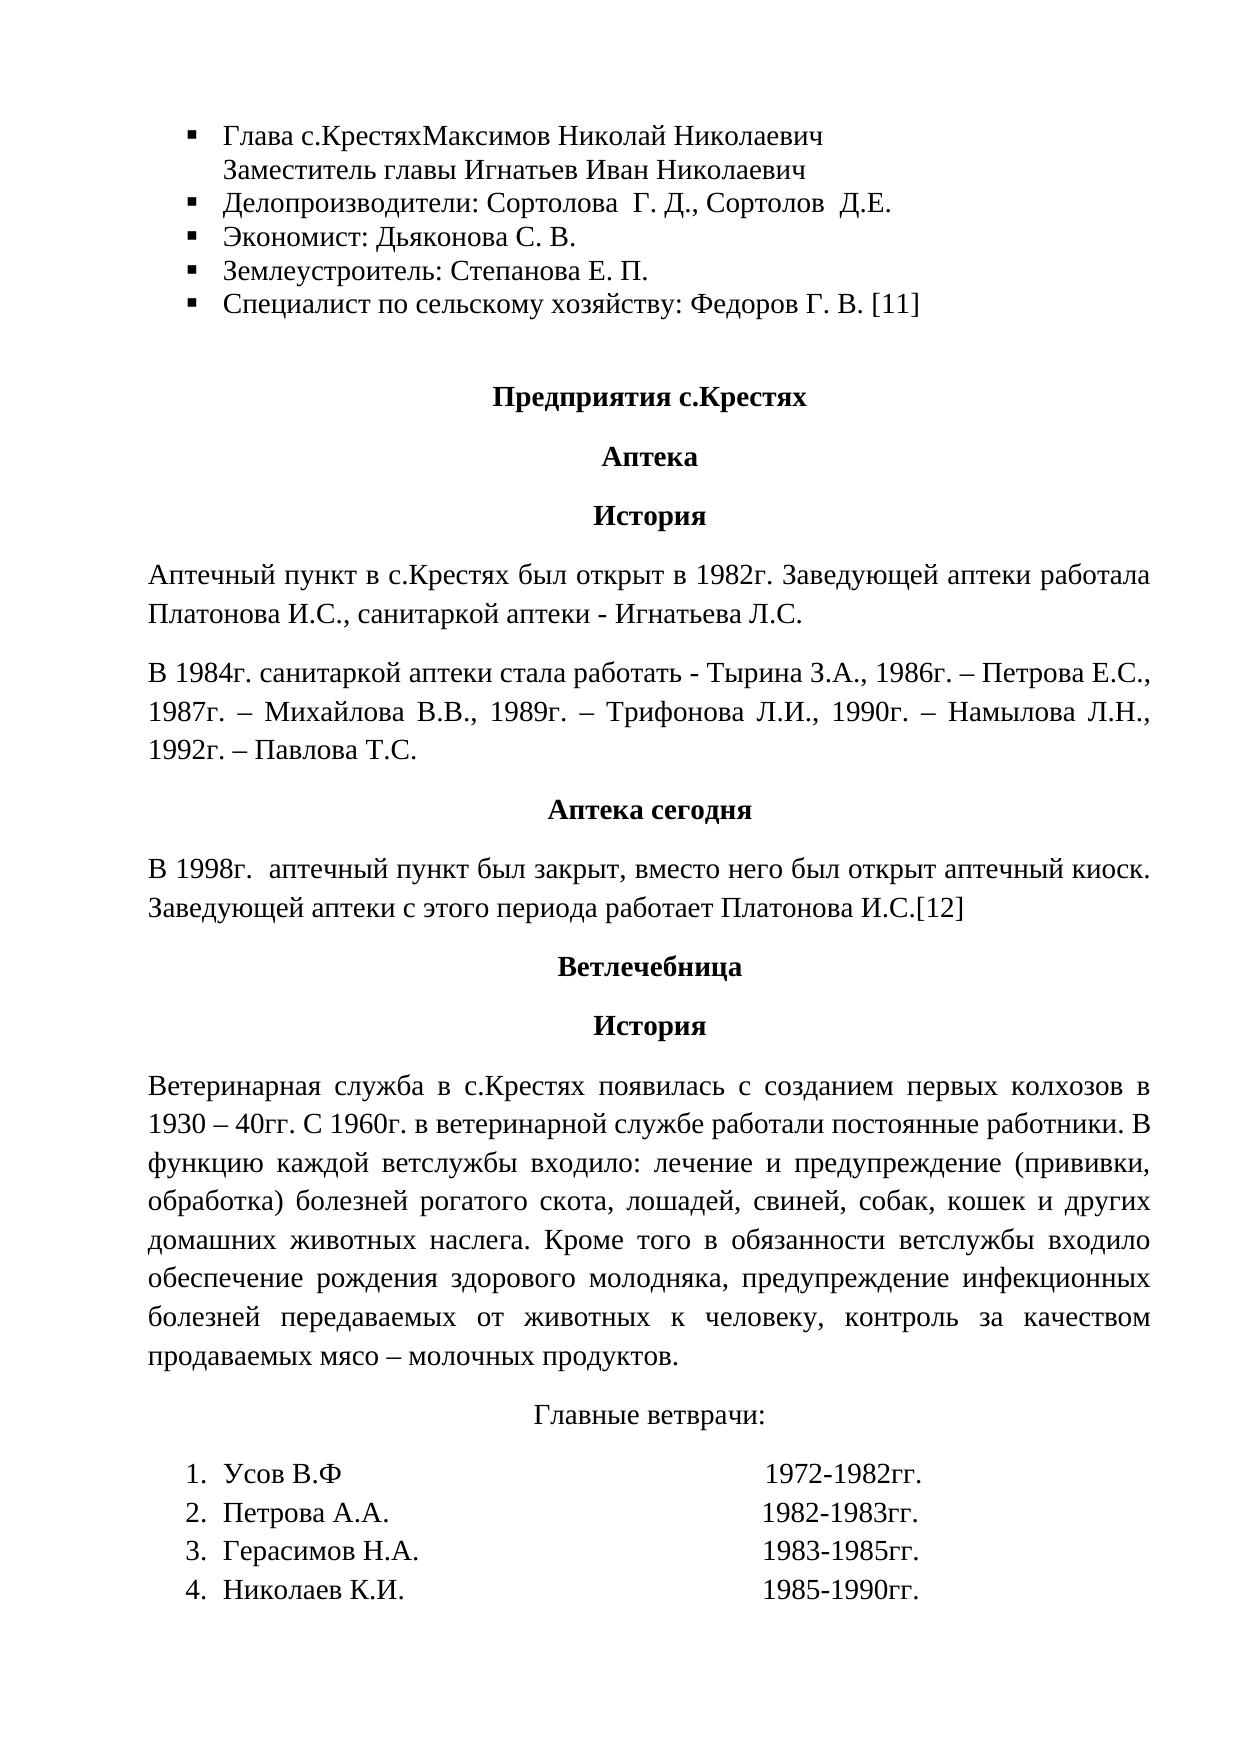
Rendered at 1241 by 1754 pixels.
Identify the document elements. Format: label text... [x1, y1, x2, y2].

list Землеустроитель: Степанова Е. П. [185, 253, 1152, 286]
text В 1998г. аптечный пункт был закрыт, вместо него был открыт аптечный киоск. Заведующей аптеки с этого периода работает Платонова И.С.[12] [148, 851, 1152, 923]
list Делопроизводители: Сортолова Г. Д., Сортолов Д.Е. [185, 185, 1152, 219]
list Глава с.КрестяхМаксимов Николай Николаевич Заместитель главы Игнатьев Иван Николаевич [185, 118, 1152, 185]
text Ветеринарная служба в с.Крестях появилась с созданием первых колхозов в 1930 – 40гг. С 1960г. в ветеринарной службе работали постоянные работники. В функцию каждой ветслужбы входило: лечение и предупреждение (прививки, обработка) болезней рогатого скота, лошадей, свиней, собак, кошек и других домашних животных наслега. Кроме того в обязанности ветслужбы входило обеспечение рождения здорового молодняка, предупреждение инфекционных болезней передаваемых от животных к человеку, контроль за качеством продаваемых мясо – молочных продуктов. [148, 1068, 1152, 1371]
text Аптечный пункт в с.Крестях был открыт в 1982г. Заведующей аптеки работала Платонова И.С., санитаркой аптеки - Игнатьева Л.С. [148, 557, 1152, 629]
text Предприятия с.Крестях [148, 379, 1152, 413]
text История [148, 1008, 1152, 1042]
list Николаев К.И. 1985-1990гг. [185, 1572, 1152, 1606]
text В 1984г. санитаркой аптеки стала работать - Тырина З.А., 1986г. – Петрова Е.С., 1987г. – Михайлова В.В., 1989г. – Трифонова Л.И., 1990г. – Намылова Л.Н., 1992г. – Павлова Т.С. [148, 655, 1152, 766]
list Усов В.Ф 1972-1982гг. [185, 1456, 1152, 1490]
text Аптека сегодня [148, 792, 1152, 825]
text Аптека [148, 439, 1152, 472]
list Специалист по сельскому хозяйству: Федоров Г. В. [11] [185, 286, 1152, 320]
list Петрова А.А. 1982-1983гг. [185, 1495, 1152, 1528]
text История [148, 498, 1152, 532]
text Главные ветврачи: [148, 1397, 1152, 1431]
list Герасимов Н.А. 1983-1985гг. [185, 1533, 1152, 1567]
text Ветлечебница [148, 949, 1152, 983]
list Экономист: Дьяконова С. В. [185, 219, 1152, 253]
